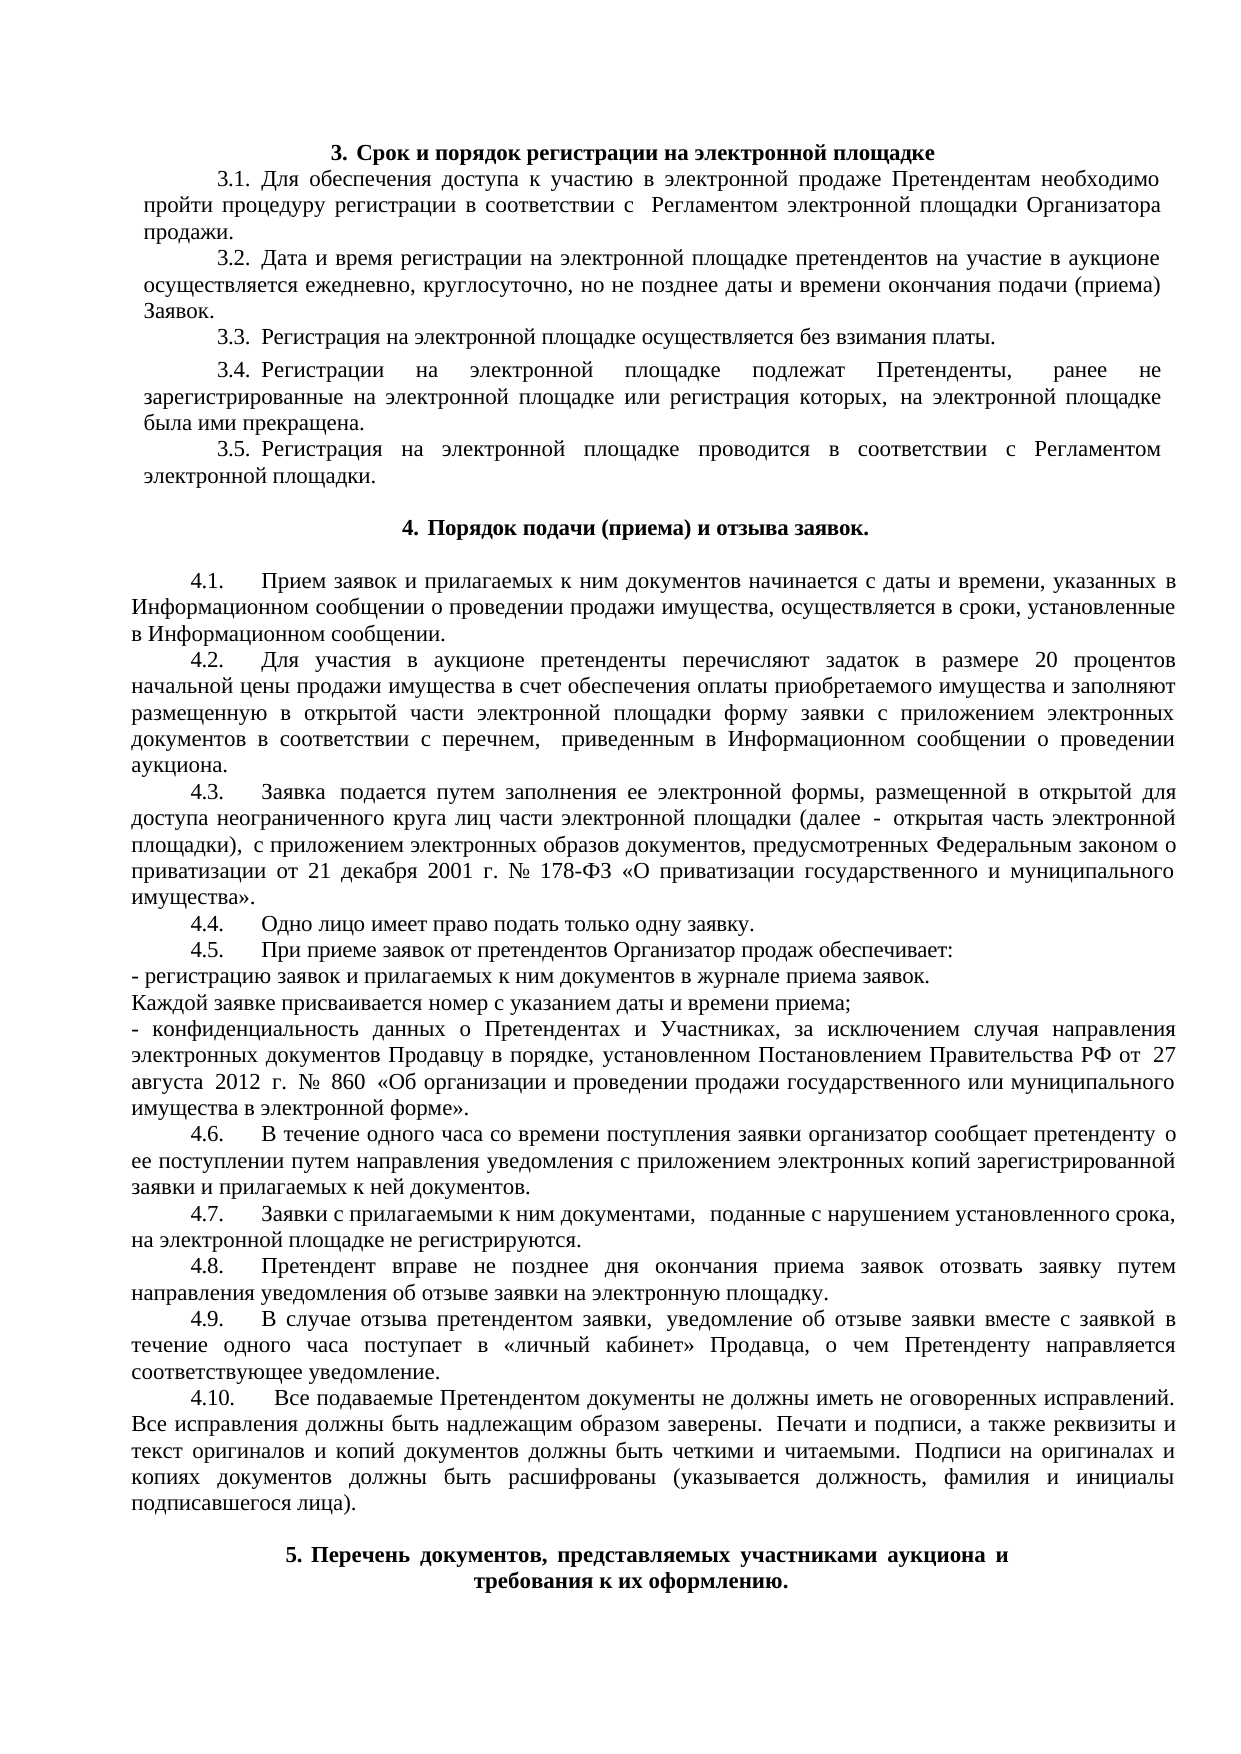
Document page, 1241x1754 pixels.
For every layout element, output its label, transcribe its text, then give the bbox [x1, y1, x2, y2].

list Одно лицо имеет право подать только одну заявку. [131, 910, 1176, 936]
list В случае отзыва претендентом заявки, уведомление об отзыве заявки вместе с заявкой в течение одного часа поступает в «личный кабинет» Продавца, о чем Претенденту направляется соответствующее уведомление. [131, 1305, 1176, 1384]
subtitle Перечень документов, представляемых участниками аукциона и требования к их оформлению. [285, 1541, 1009, 1594]
list Дата и время регистрации на электронной площадке претендентов на участие в аукционе осуществляется ежедневно, круглосуточно, но не позднее даты и времени окончания подачи (приема) Заявок. [143, 244, 1161, 323]
list При приеме заявок от претендентов Организатор продаж обеспечивает: [131, 936, 1176, 962]
list В течение одного часа со времени поступления заявки организатор сообщает претенденту о ее поступлении путем направления уведомления с приложением электронных копий зарегистрированной заявки и прилагаемых к ней документов. [131, 1121, 1176, 1199]
list Все подаваемые Претендентом документы не должны иметь не оговоренных исправлений. Все исправления должны быть надлежащим образом заверены. Печати и подписи, а также реквизиты и текст оригиналов и копий документов должны быть четкими и читаемыми. Подписи на оригиналах и копиях документов должны быть расшифрованы (указывается должность, фамилия и инициалы подписавшегося лица). [131, 1384, 1176, 1516]
subtitle Порядок подачи (приема) и отзыва заявок. [402, 514, 1167, 541]
text - конфиденциальность данных о Претендентах и Участниках, за исключением случая направления электронных документов Продавцу в порядке, установленном Постановлением Правительства РФ от 27 августа 2012 г. № 860 «Об организации и проведении продажи государственного или муниципального имущества в электронной форме». [131, 1015, 1176, 1121]
list Прием заявок и прилагаемых к ним документов начинается с даты и времени, указанных в Информационном сообщении о проведении продажи имущества, осуществляется в сроки, установленные в Информационном сообщении. [131, 567, 1176, 646]
list Для обеспечения доступа к участию в электронной продаже Претендентам необходимо пройти процедуру регистрации в соответствии с Регламентом электронной площадки Организатора продажи. [143, 165, 1161, 244]
list - регистрацию заявок и прилагаемых к ним документов в журнале приема заявок. [131, 962, 1176, 989]
text Каждой заявке присваивается номер с указанием даты и времени приема; [131, 989, 1176, 1015]
list Заявки с прилагаемыми к ним документами, поданные с нарушением установленного срока, на электронной площадке не регистрируются. [131, 1199, 1176, 1252]
list Регистрация на электронной площадке осуществляется без взимания платы. [217, 323, 1161, 350]
list Регистрации на электронной площадке подлежат Претенденты, ранее не зарегистрированные на электронной площадке или регистрация которых, на электронной площадке была ими прекращена. [143, 356, 1161, 436]
list Претендент вправе не позднее дня окончания приема заявок отозвать заявку путем направления уведомления об отзыве заявки на электронную площадку. [131, 1252, 1176, 1305]
list Для участия в аукционе претенденты перечисляют задаток в размере 20 процентов начальной цены продажи имущества в счет обеспечения оплаты приобретаемого имущества и заполняют размещенную в открытой части электронной площадки форму заявки с приложением электронных документов в соответствии с перечнем, приведенным в Информационном сообщении о проведении аукциона. [131, 646, 1176, 778]
subtitle Срок и порядок регистрации на электронной площадке [331, 139, 1167, 165]
list Заявка подается путем заполнения ее электронной формы, размещенной в открытой для доступа неограниченного круга лиц части электронной площадки (далее - открытая часть электронной площадки), с приложением электронных образов документов, предусмотренных Федеральным законом о приватизации от 21 декабря 2001 г. № 178-ФЗ «О приватизации государственного и муниципального имущества». [131, 778, 1176, 910]
list Регистрация на электронной площадке проводится в соответствии с Регламентом электронной площадки. [143, 436, 1161, 488]
